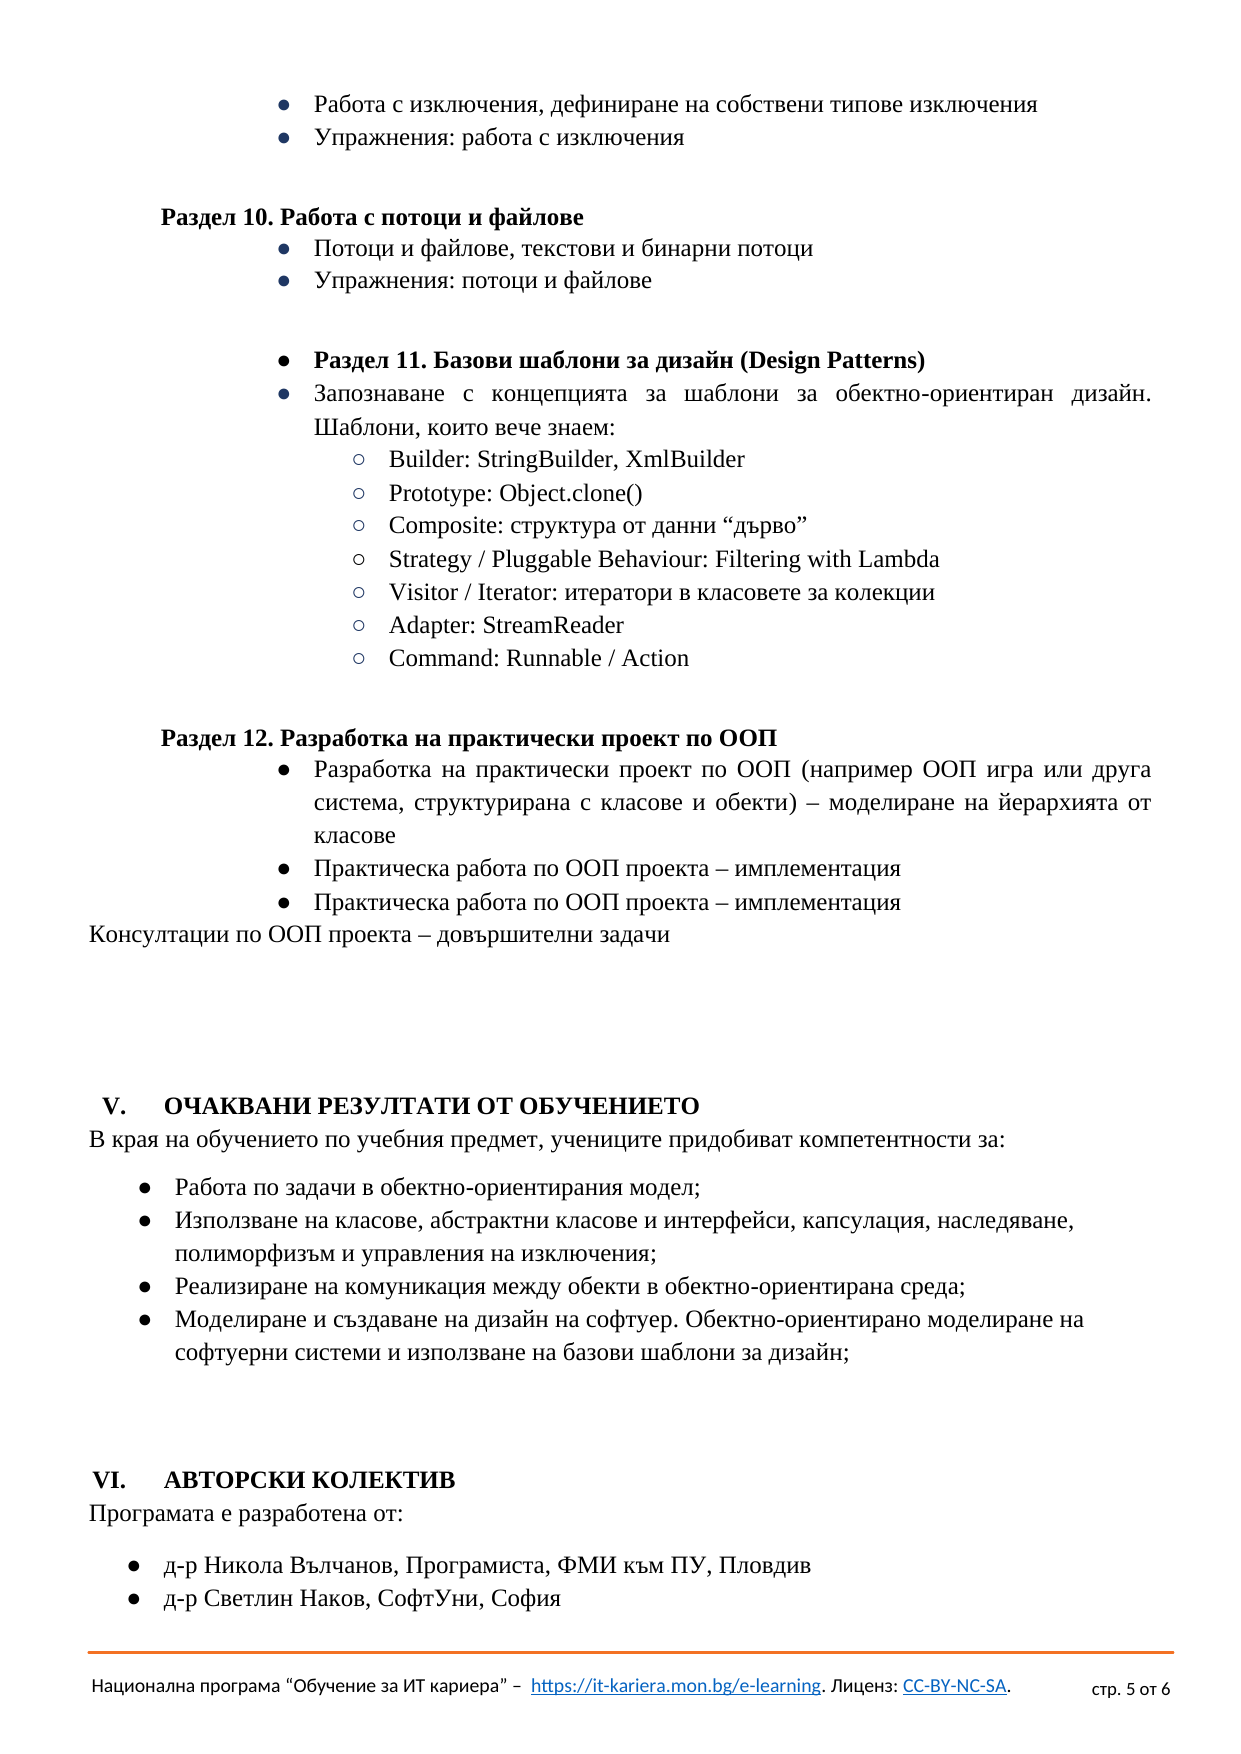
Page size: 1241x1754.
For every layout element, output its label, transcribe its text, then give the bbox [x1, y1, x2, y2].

list д-р Никола Вълчанов, Програмиста, ФМИ към ПУ, Пловдив [126, 1550, 1152, 1579]
text В края на обучението по учебния предмет, учениците придобиват компетентности за: [89, 1124, 1152, 1153]
subtitle Command: Runnable / Action [351, 643, 1152, 671]
subtitle Раздел 12. Разработка на практически проект по ООП [161, 723, 1152, 752]
list д-р Светлин Наков, СофтУни, София [126, 1583, 1152, 1612]
subtitle Adapter: StreamReader [351, 610, 1152, 638]
subtitle Prototype: Object.clone() [351, 478, 1152, 506]
list Реализиране на комуникация между обекти в обектно-ориентирана среда; [137, 1271, 1152, 1300]
subtitle Упражнения: потоци и файлове [276, 266, 1152, 294]
subtitle Запознаване с концепцията за шаблони за обектно-ориентиран дизайн. Шаблони, които вече знаем: [276, 378, 1152, 440]
subtitle Strategy / Pluggable Behaviour: Filtering with Lambda [351, 544, 1152, 572]
subtitle Потоци и файлове, текстови и бинарни потоци [276, 233, 1152, 261]
list Използване на класове, абстрактни класове и интерфейси, капсулация, наследяване, полиморфизъм и управления на изключения; [137, 1205, 1152, 1267]
subtitle Практическа работа по ООП проекта – имплементация [276, 853, 1152, 882]
list Работа по задачи в обектно-ориентирания модел; [137, 1172, 1152, 1201]
list АВТОРСКИ КОЛЕКТИВ [126, 1466, 1152, 1494]
subtitle Работа с изключения, дефиниране на собствени типове изключения [276, 89, 1152, 117]
list Моделиране и създаване на дизайн на софтуер. Обектно-ориентирано моделиране на софтуерни системи и използване на базови шаблони за дизайн; [137, 1304, 1152, 1366]
subtitle Раздел 11. Базови шаблони за дизайн (Design Patterns) [276, 346, 1152, 374]
subtitle Visitor / Iterator: итератори в класовете за колекции [351, 577, 1152, 605]
subtitle Практическа работа по ООП проекта – имплементация [276, 887, 1152, 915]
subtitle Разработка на практически проект по ООП (например ООП игра или друга система, структурирана с класове и обекти) – моделиране на йерархията от класове [276, 754, 1152, 849]
subtitle Консултации по ООП проекта – довършителни задачи [89, 919, 1152, 948]
subtitle Раздел 10. Работа с потоци и файлове [161, 202, 1152, 230]
subtitle Builder: StringBuilder, XmlBuilder [351, 444, 1152, 473]
subtitle Composite: структура от данни “дърво” [351, 511, 1152, 539]
list ОЧАКВАНИ РЕЗУЛТАТИ ОТ ОБУЧЕНИЕТО [126, 1091, 1152, 1120]
text Програмата е разработена от: [89, 1498, 1152, 1527]
subtitle Упражнения: работа с изключения [276, 122, 1152, 150]
